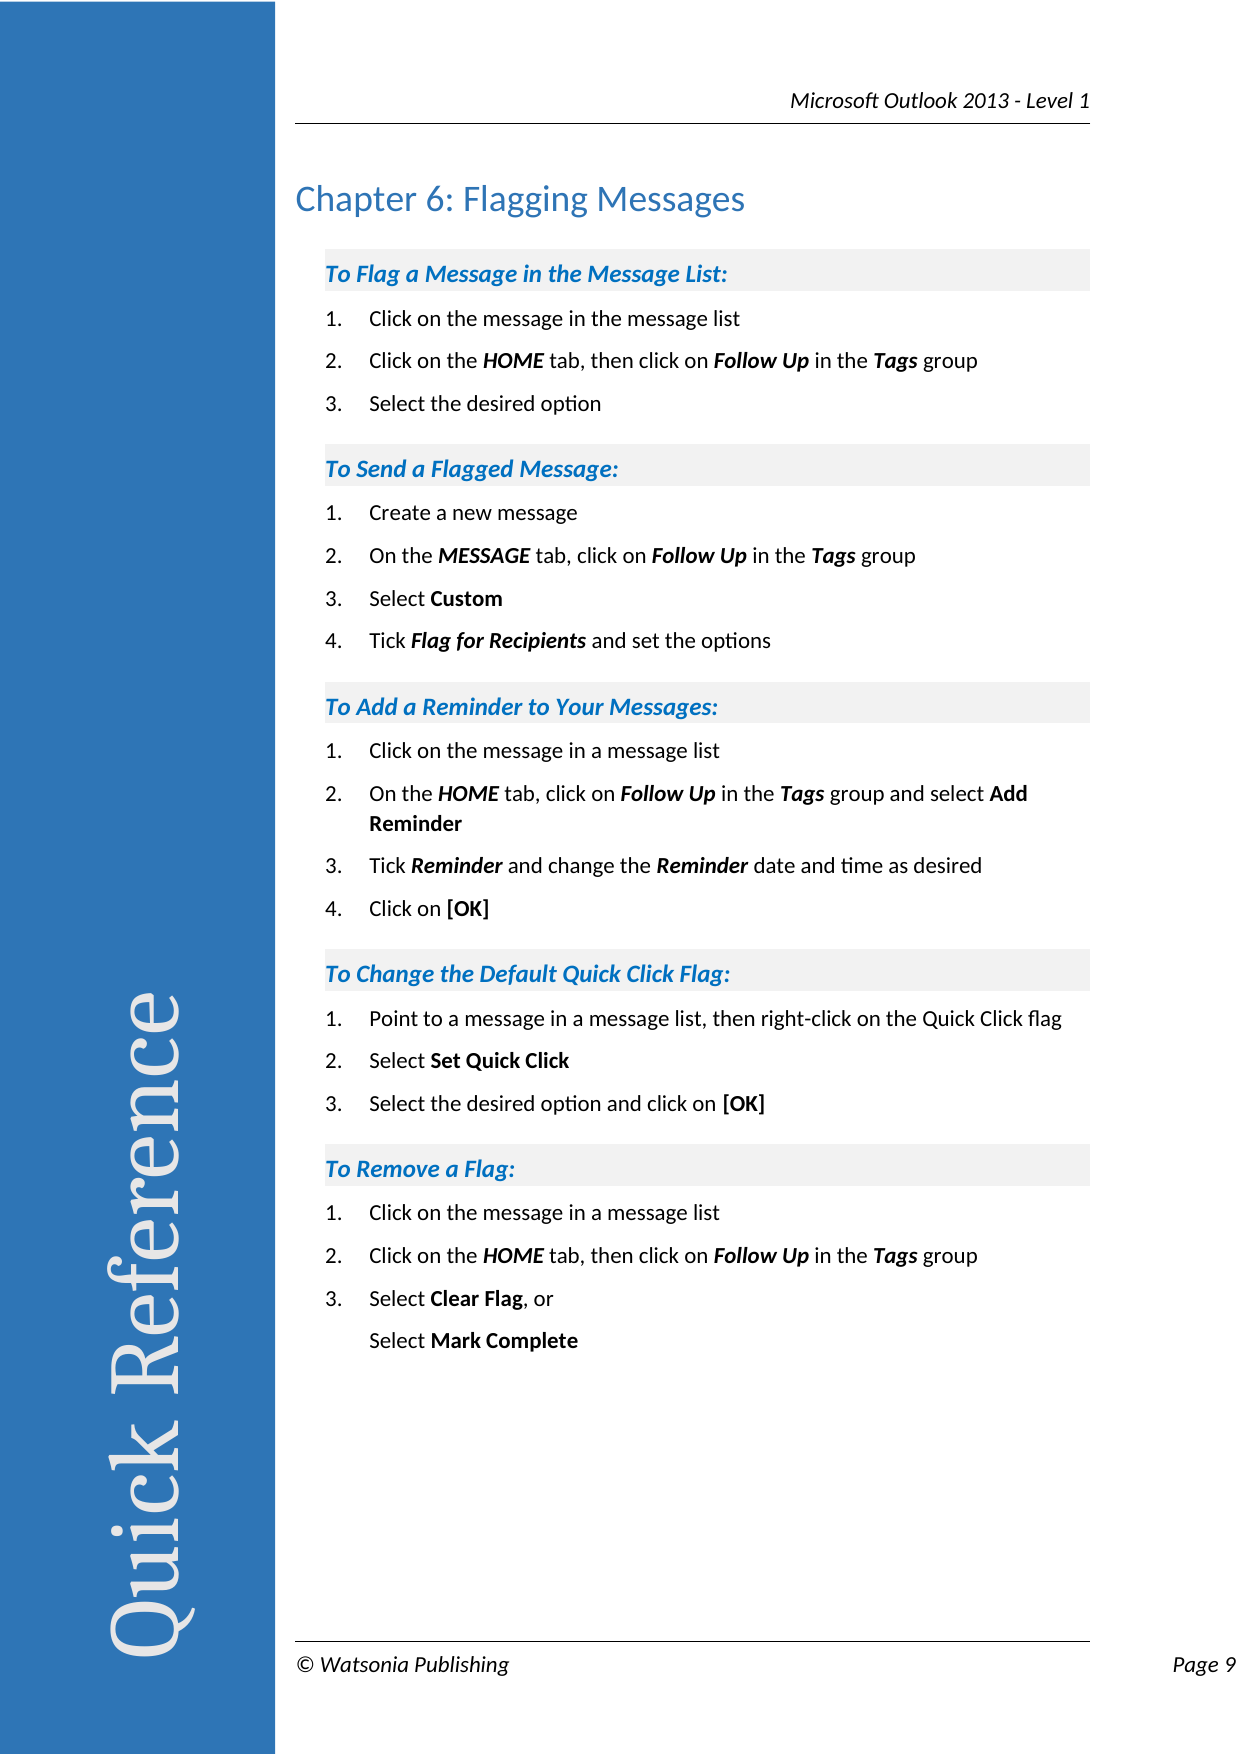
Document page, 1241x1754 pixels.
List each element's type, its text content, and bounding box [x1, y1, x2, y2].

text 1. Create a new message [325, 498, 1090, 526]
subtitle To Send a Flagged Message: [325, 444, 1090, 486]
subtitle To Remove a Flag: [325, 1144, 1090, 1186]
text 2. Select Set Quick Click [325, 1046, 1090, 1074]
text 1. Point to a message in a message list, then right-click on the Quick Click flag [325, 1004, 1090, 1032]
text 4. Click on [OK] [325, 894, 1090, 922]
subtitle Chapter 6: Flagging Messages [295, 175, 1090, 221]
text 2. Click on the HOME tab, then click on Follow Up in the Tags group [325, 346, 1090, 374]
text 3. Select the desired option and click on [OK] [325, 1089, 1090, 1117]
text 4. Tick Flag for Recipients and set the options [325, 627, 1090, 654]
text 3. Select Clear Flag, or [325, 1284, 1090, 1312]
text 3. Select the desired option [325, 389, 1090, 417]
text 3. Tick Reminder and change the Reminder date and time as desired [325, 852, 1090, 879]
text 2. Click on the HOME tab, then click on Follow Up in the Tags group [325, 1241, 1090, 1269]
text 2. On the MESSAGE tab, click on Follow Up in the Tags group [325, 541, 1090, 569]
subtitle To Add a Reminder to Your Messages: [325, 682, 1090, 723]
subtitle To Flag a Message in the Message List: [325, 249, 1090, 291]
text 2. On the HOME tab, click on Follow Up in the Tags group and select Add Reminder [325, 779, 1090, 837]
text 1. Click on the message in the message list [325, 304, 1090, 332]
text 1. Click on the message in a message list [325, 736, 1090, 764]
subtitle To Change the Default Quick Click Flag: [325, 949, 1090, 991]
text 1. Click on the message in a message list [325, 1198, 1090, 1226]
text Select Mark Complete [325, 1327, 1090, 1354]
text 3. Select Custom [325, 584, 1090, 612]
